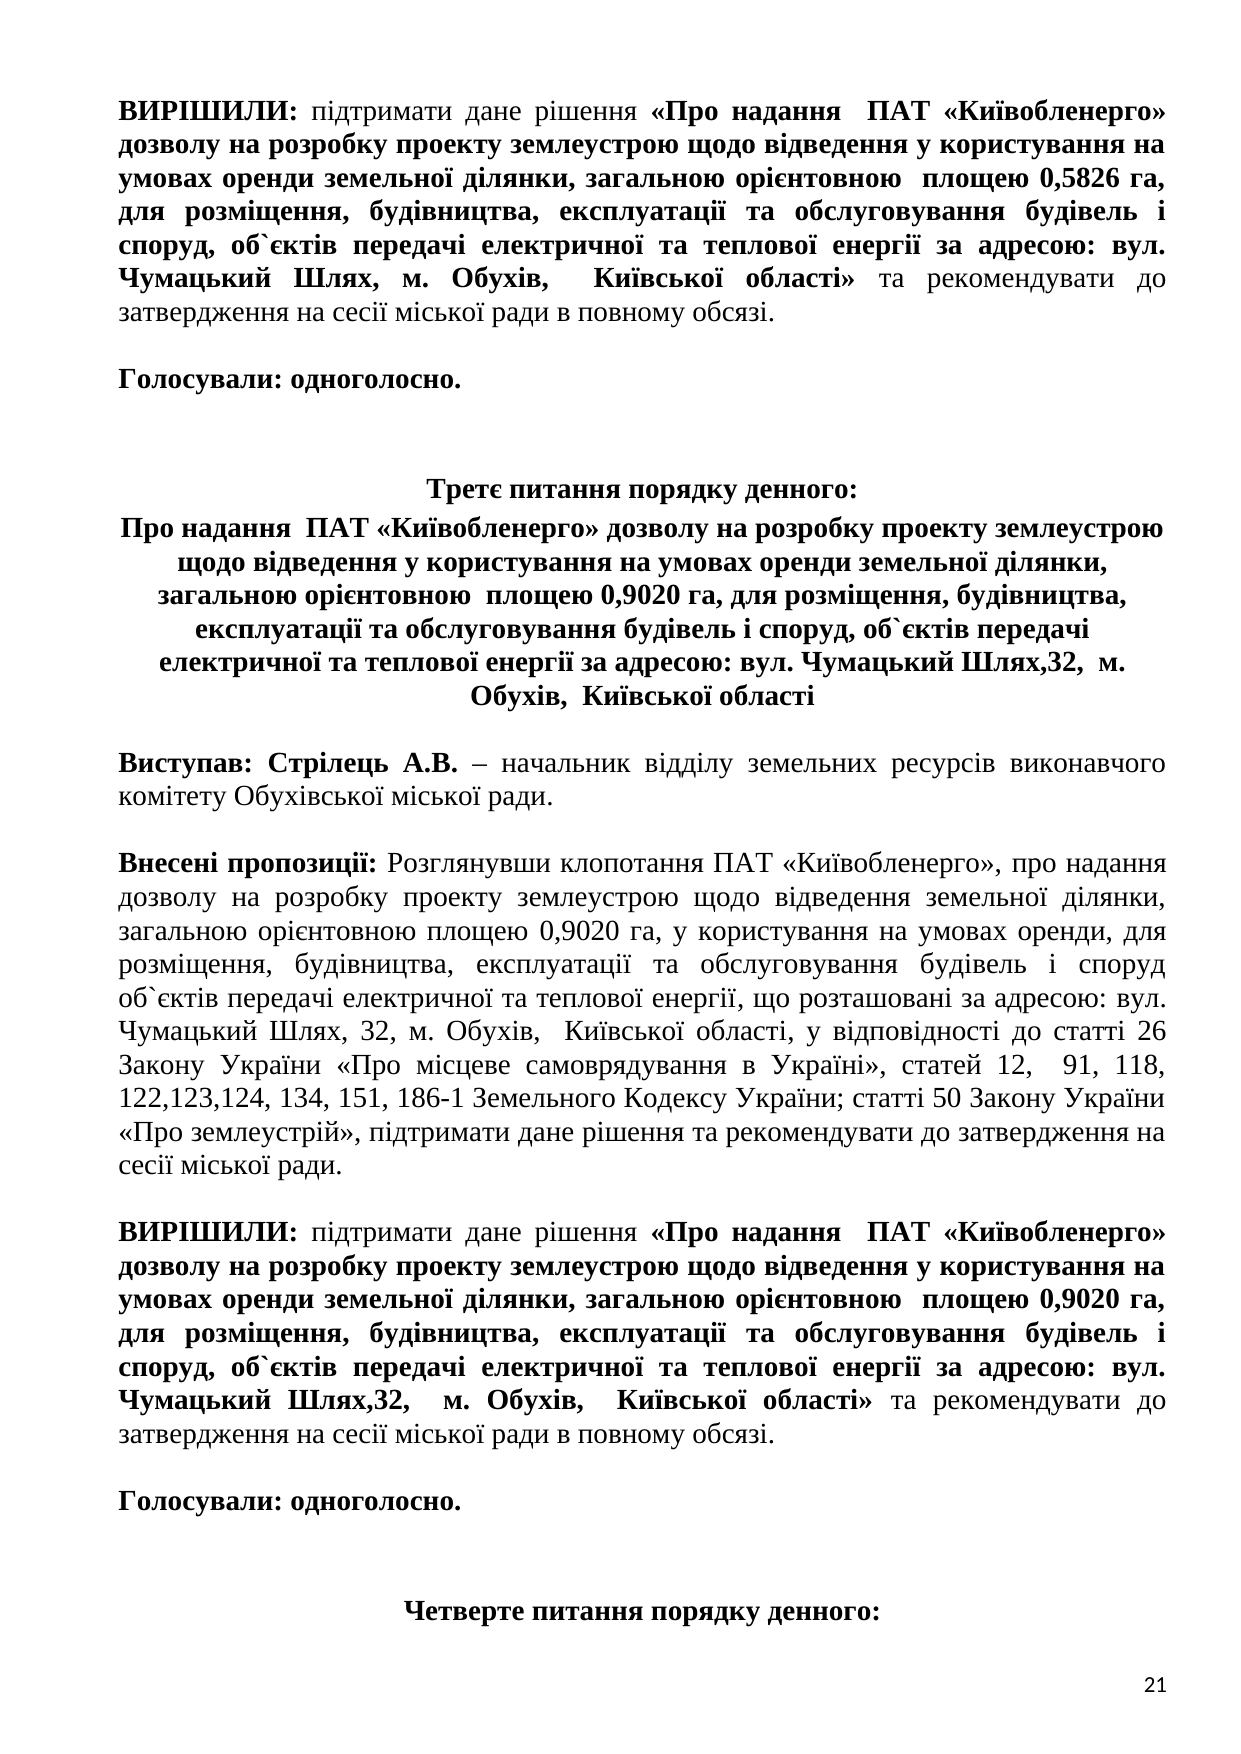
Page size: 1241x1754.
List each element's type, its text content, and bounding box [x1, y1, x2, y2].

text Голосували: одноголосно. [118, 1483, 1167, 1516]
text Голосували: одноголосно. [118, 361, 1167, 394]
text ВИРІШИЛИ: підтримати дане рішення «Про надання ПАТ «Київобленерго» дозволу на розробку проекту землеустрою щодо відведення у користування на умовах оренди земельної ділянки, загальною орієнтовною площею 0,5826 га, для розміщення, будівництва, експлуатації та обслуговування будівель і споруд, об`єктів передачі електричної та теплової енергії за адресою: вул. Чумацький Шлях, м. Обухів, Київської області» та рекомендувати до затвердження на сесії міської ради в повному обсязі. [118, 93, 1167, 327]
list Внесені пропозиції: Розглянувши клопотання ПАТ «Київобленерго», про надання дозволу на розробку проекту землеустрою щодо відведення земельної ділянки, загальною орієнтовною площею 0,9020 га, у користування на умовах оренди, для розміщення, будівництва, експлуатації та обслуговування будівель і споруд об`єктів передачі електричної та теплової енергії, що розташовані за адресою: вул. Чумацький Шлях, 32, м. Обухів, Київської області, у відповідності до статті 26 Закону України «Про місцеве самоврядування в Україні», статей 12, 91, 118, 122,123,124, 134, 151, 186-1 Земельного Кодексу України; статті 50 Закону України «Про землеустрій», підтримати дане рішення та рекомендувати до затвердження на сесії міської ради. [118, 846, 1167, 1181]
text Про надання ПАТ «Київобленерго» дозволу на розробку проекту землеустрою щодо відведення у користування на умовах оренди земельної ділянки, загальною орієнтовною площею 0,9020 га, для розміщення, будівництва, експлуатації та обслуговування будівель і споруд, об`єктів передачі електричної та теплової енергії за адресою: вул. Чумацький Шлях,32, м. Обухів, Київської області [118, 510, 1167, 711]
text Третє питання порядку денного: [118, 472, 1167, 505]
text ВИРІШИЛИ: підтримати дане рішення «Про надання ПАТ «Київобленерго» дозволу на розробку проекту землеустрою щодо відведення у користування на умовах оренди земельної ділянки, загальною орієнтовною площею 0,9020 га, для розміщення, будівництва, експлуатації та обслуговування будівель і споруд, об`єктів передачі електричної та теплової енергії за адресою: вул. Чумацький Шлях,32, м. Обухів, Київської області» та рекомендувати до затвердження на сесії міської ради в повному обсязі. [118, 1214, 1167, 1449]
text Виступав: Стрілець А.В. – начальник відділу земельних ресурсів виконавчого комітету Обухівської міської ради. [118, 745, 1167, 812]
text Четверте питання порядку денного: [118, 1593, 1167, 1627]
